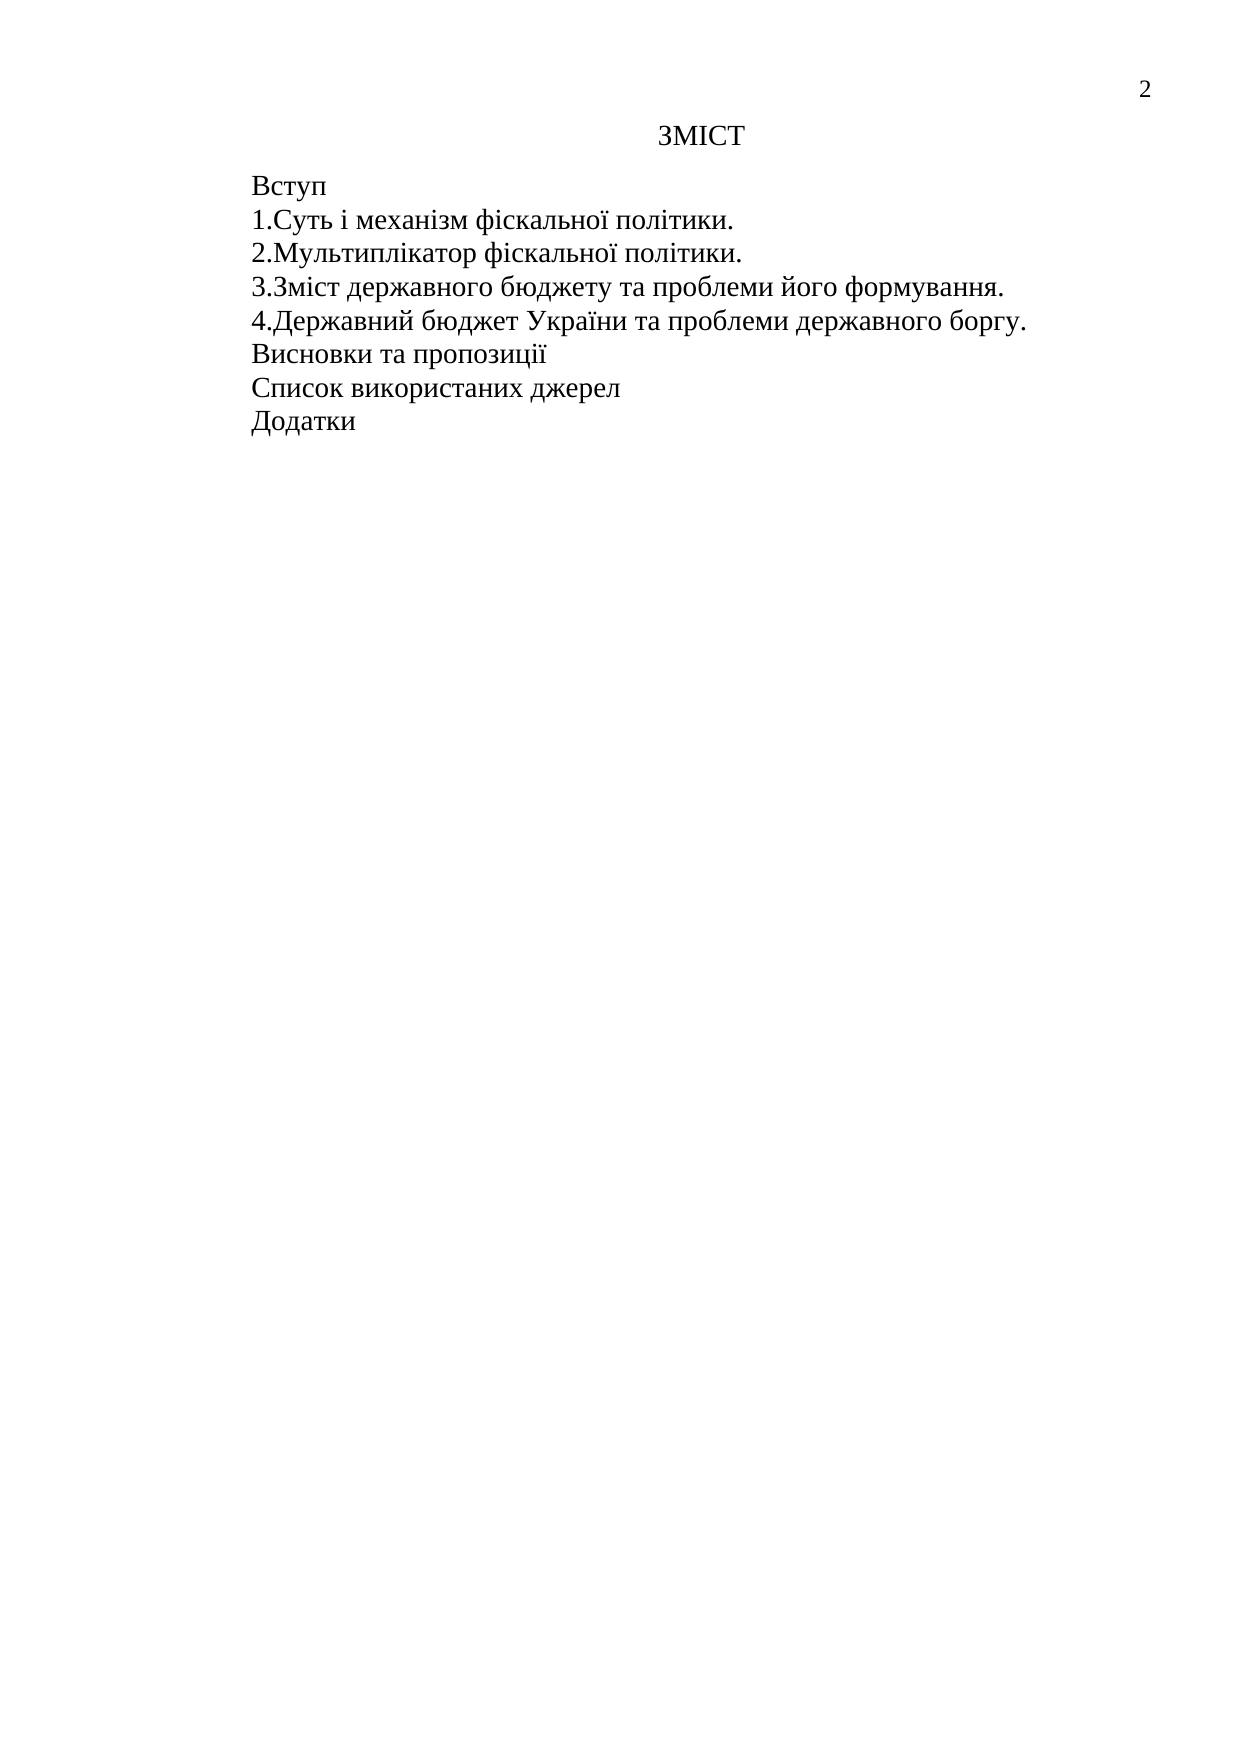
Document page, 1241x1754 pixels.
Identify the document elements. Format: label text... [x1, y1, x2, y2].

text Висновки та пропозиції [177, 336, 1152, 370]
text 1.Суть і механізм фіскальної політики. [177, 202, 1152, 236]
text 3.Зміст державного бюджету та проблеми його формування. [177, 269, 1152, 303]
text Додатки [177, 403, 1152, 437]
text 2.Мультиплікатор фіскальної політики. [177, 236, 1152, 269]
text Список використаних джерел [177, 370, 1152, 403]
text 4.Державний бюджет України та проблеми державного боргу. [177, 303, 1152, 336]
text Вступ [177, 168, 1152, 202]
text ЗМІСТ [177, 118, 1152, 152]
